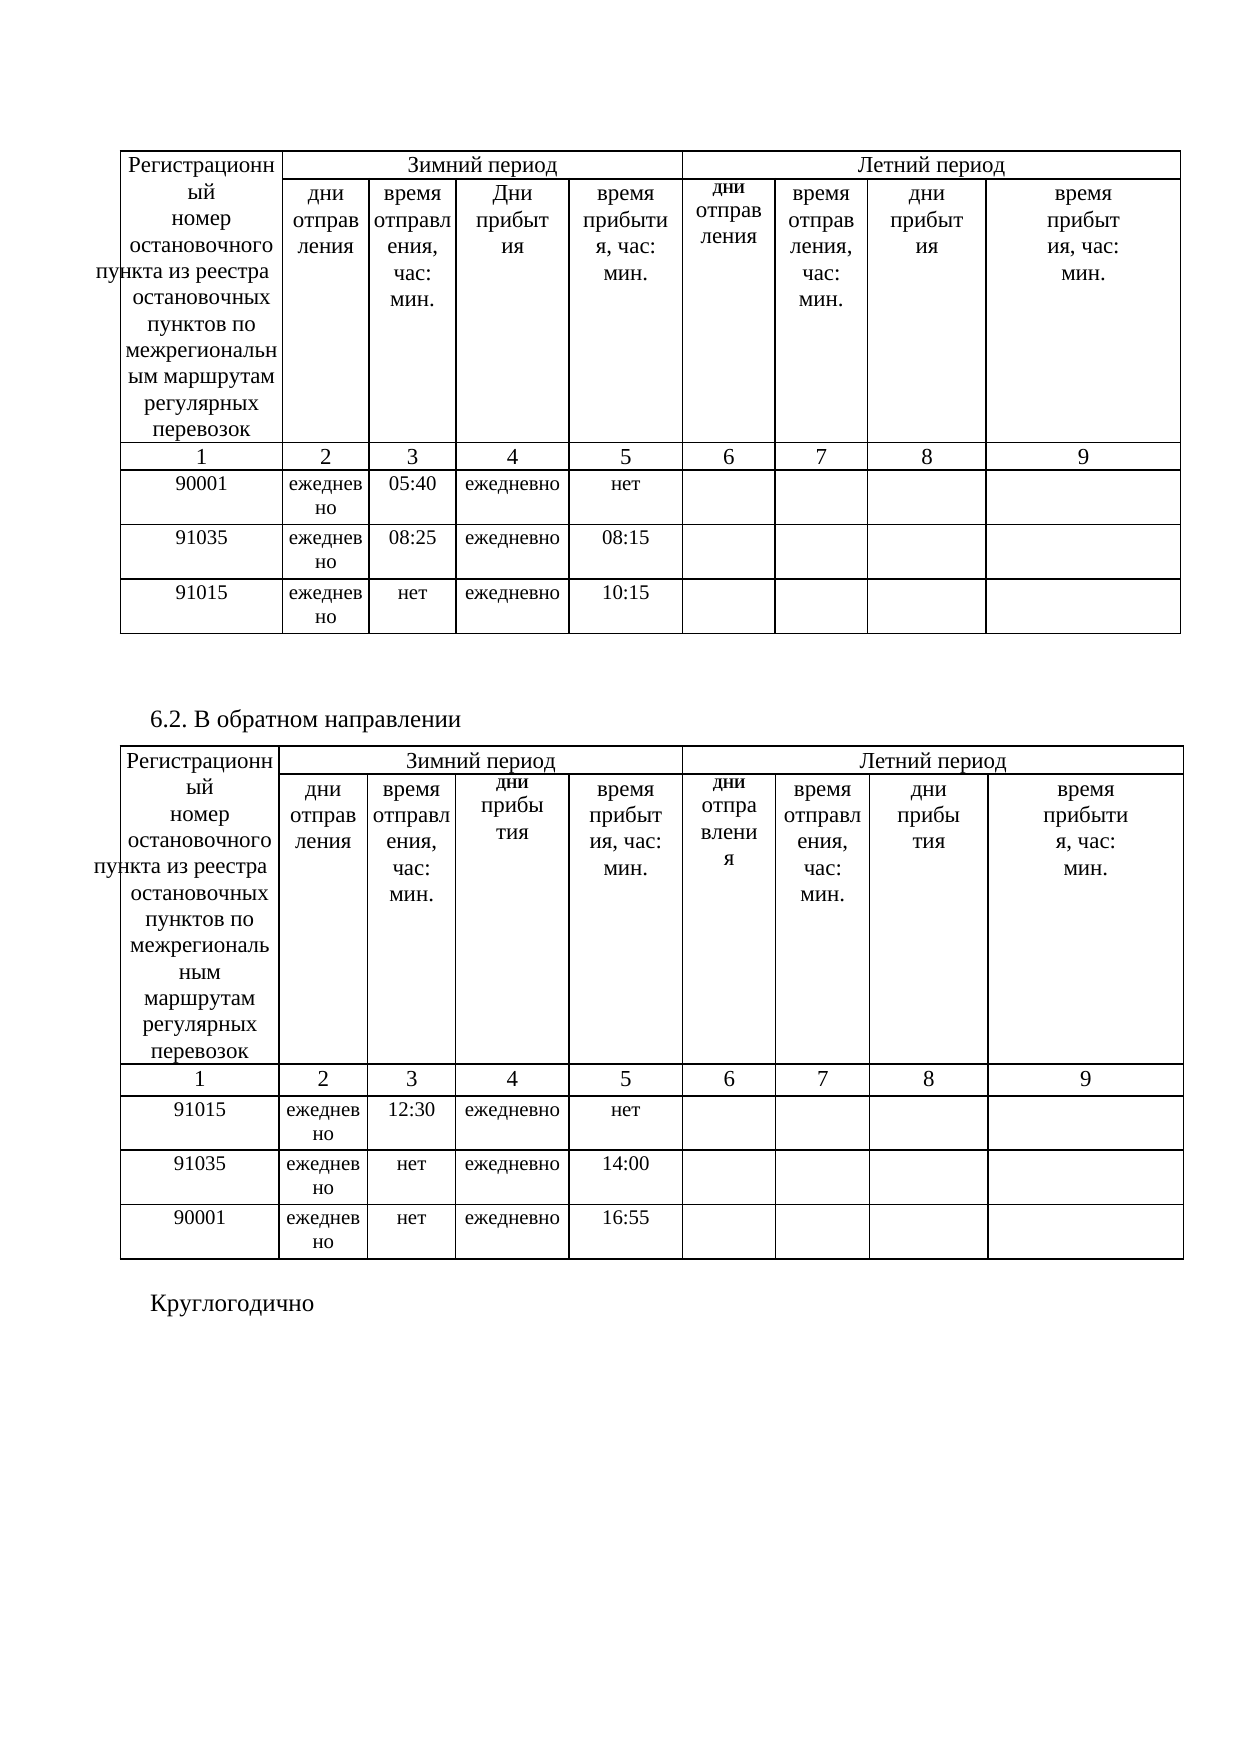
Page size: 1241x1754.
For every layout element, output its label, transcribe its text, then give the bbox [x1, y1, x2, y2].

table_cell 2 [280, 1065, 367, 1095]
table_cell [776, 1097, 869, 1149]
table_cell время прибыт ия, час: мин. [987, 180, 1180, 441]
table_cell [683, 1097, 775, 1149]
table_cell ежедневно [456, 1151, 568, 1204]
table_cell ДНИ прибы тия [456, 775, 568, 1063]
table_cell 8 [870, 1065, 987, 1095]
table_cell 9 [989, 1065, 1183, 1095]
table_header Регистрационный номер остановочного пункта из реестра остановочных пунктов по межрегиональным маршрутам регулярных перевозок [121, 152, 282, 441]
table_cell [683, 1151, 775, 1204]
table_cell [870, 1151, 987, 1204]
table_cell 08:25 [370, 525, 455, 578]
table_cell [776, 1151, 869, 1204]
table_cell 16:55 [570, 1205, 682, 1258]
table_cell ежедневно [283, 471, 368, 524]
table_cell [868, 580, 985, 632]
table_cell [683, 525, 774, 578]
table_cell нет [370, 580, 455, 632]
table_cell [683, 580, 774, 632]
table_cell [987, 471, 1180, 524]
text 6.2. В обратном направлении [150, 704, 1090, 733]
table_cell ежедневно [283, 525, 368, 578]
table_cell [776, 580, 867, 632]
table_cell 90001 [121, 471, 282, 524]
table_cell 4 [456, 1065, 568, 1095]
table_cell нет [570, 1097, 682, 1149]
table_cell [868, 471, 985, 524]
table_cell [989, 1205, 1183, 1258]
table_cell 3 [368, 1065, 455, 1095]
table_cell ДНИ отправ ления [683, 180, 774, 441]
table_cell нет [570, 471, 682, 524]
table_header Летний период [683, 747, 1183, 773]
table_cell дни отправ ления [283, 180, 368, 441]
table_header Зимний период [280, 747, 682, 773]
table_cell 10:15 [570, 580, 682, 632]
table_cell 05:40 [370, 471, 455, 524]
table_cell [989, 1151, 1183, 1204]
table_cell 1 [121, 1065, 278, 1095]
table_cell 8 [868, 443, 985, 469]
table_cell 2 [283, 443, 368, 469]
table_header Регистрационный номер остановочного пункта из реестра остановочных пунктов по межрегиональным маршрутам регулярных перевозок [121, 747, 278, 1063]
table_cell 12:30 [368, 1097, 455, 1149]
table_cell ежедневно [280, 1205, 367, 1258]
text Круглогодично [150, 1288, 1090, 1317]
table_cell время отправл ения, час: мин. [370, 180, 455, 441]
table_header Зимний период [283, 152, 682, 178]
table_cell ежедневно [457, 580, 568, 632]
table_cell 91035 [121, 1151, 278, 1204]
table_cell ежедневно [457, 471, 568, 524]
table_cell 1 [121, 443, 282, 469]
table_cell ежедневно [456, 1097, 568, 1149]
table_cell ДНИ отпра влени я [683, 775, 775, 1063]
table_cell ежедневно [456, 1205, 568, 1258]
table_cell время прибыти я, час: мин. [570, 180, 682, 441]
table_cell [776, 471, 867, 524]
table_cell дни прибы тия [870, 775, 987, 1063]
table_cell 4 [457, 443, 568, 469]
table_cell [776, 525, 867, 578]
table_cell [683, 471, 774, 524]
table_cell 7 [776, 1065, 869, 1095]
table_cell 5 [570, 1065, 682, 1095]
table_cell [870, 1097, 987, 1149]
table_cell [989, 1097, 1183, 1149]
table_cell 91035 [121, 525, 282, 578]
table_cell 3 [370, 443, 455, 469]
table_cell дни прибыт ия [868, 180, 985, 441]
table_cell дни отправ ления [280, 775, 367, 1063]
table_cell нет [368, 1151, 455, 1204]
table_cell время прибыти я, час: мин. [989, 775, 1183, 1063]
table_cell ежедневно [457, 525, 568, 578]
table_cell ежедневно [280, 1097, 367, 1149]
table_cell время отправл ения, час: мин. [368, 775, 455, 1063]
table_cell 91015 [121, 1097, 278, 1149]
table_cell [987, 525, 1180, 578]
table_cell нет [368, 1205, 455, 1258]
table_cell 7 [776, 443, 867, 469]
table_cell [776, 1205, 869, 1258]
table_cell [870, 1205, 987, 1258]
table_cell время отправл ения, час: мин. [776, 775, 869, 1063]
table_cell 6 [683, 443, 774, 469]
table_cell 08:15 [570, 525, 682, 578]
table_cell 6 [683, 1065, 775, 1095]
table_cell 91015 [121, 580, 282, 632]
table_cell ежедневно [283, 580, 368, 632]
table_cell [987, 580, 1180, 632]
table_cell Дни прибыт ия [457, 180, 568, 441]
table_cell время прибыт ия, час: мин. [570, 775, 682, 1063]
table_cell время отправ ления, час: мин. [776, 180, 867, 441]
table_cell [868, 525, 985, 578]
table_cell [683, 1205, 775, 1258]
table_cell 9 [987, 443, 1180, 469]
table_cell 90001 [121, 1205, 278, 1258]
table_header Летний период [683, 152, 1180, 178]
table_cell 5 [570, 443, 682, 469]
table_cell ежедневно [280, 1151, 367, 1204]
table_cell 14:00 [570, 1151, 682, 1204]
